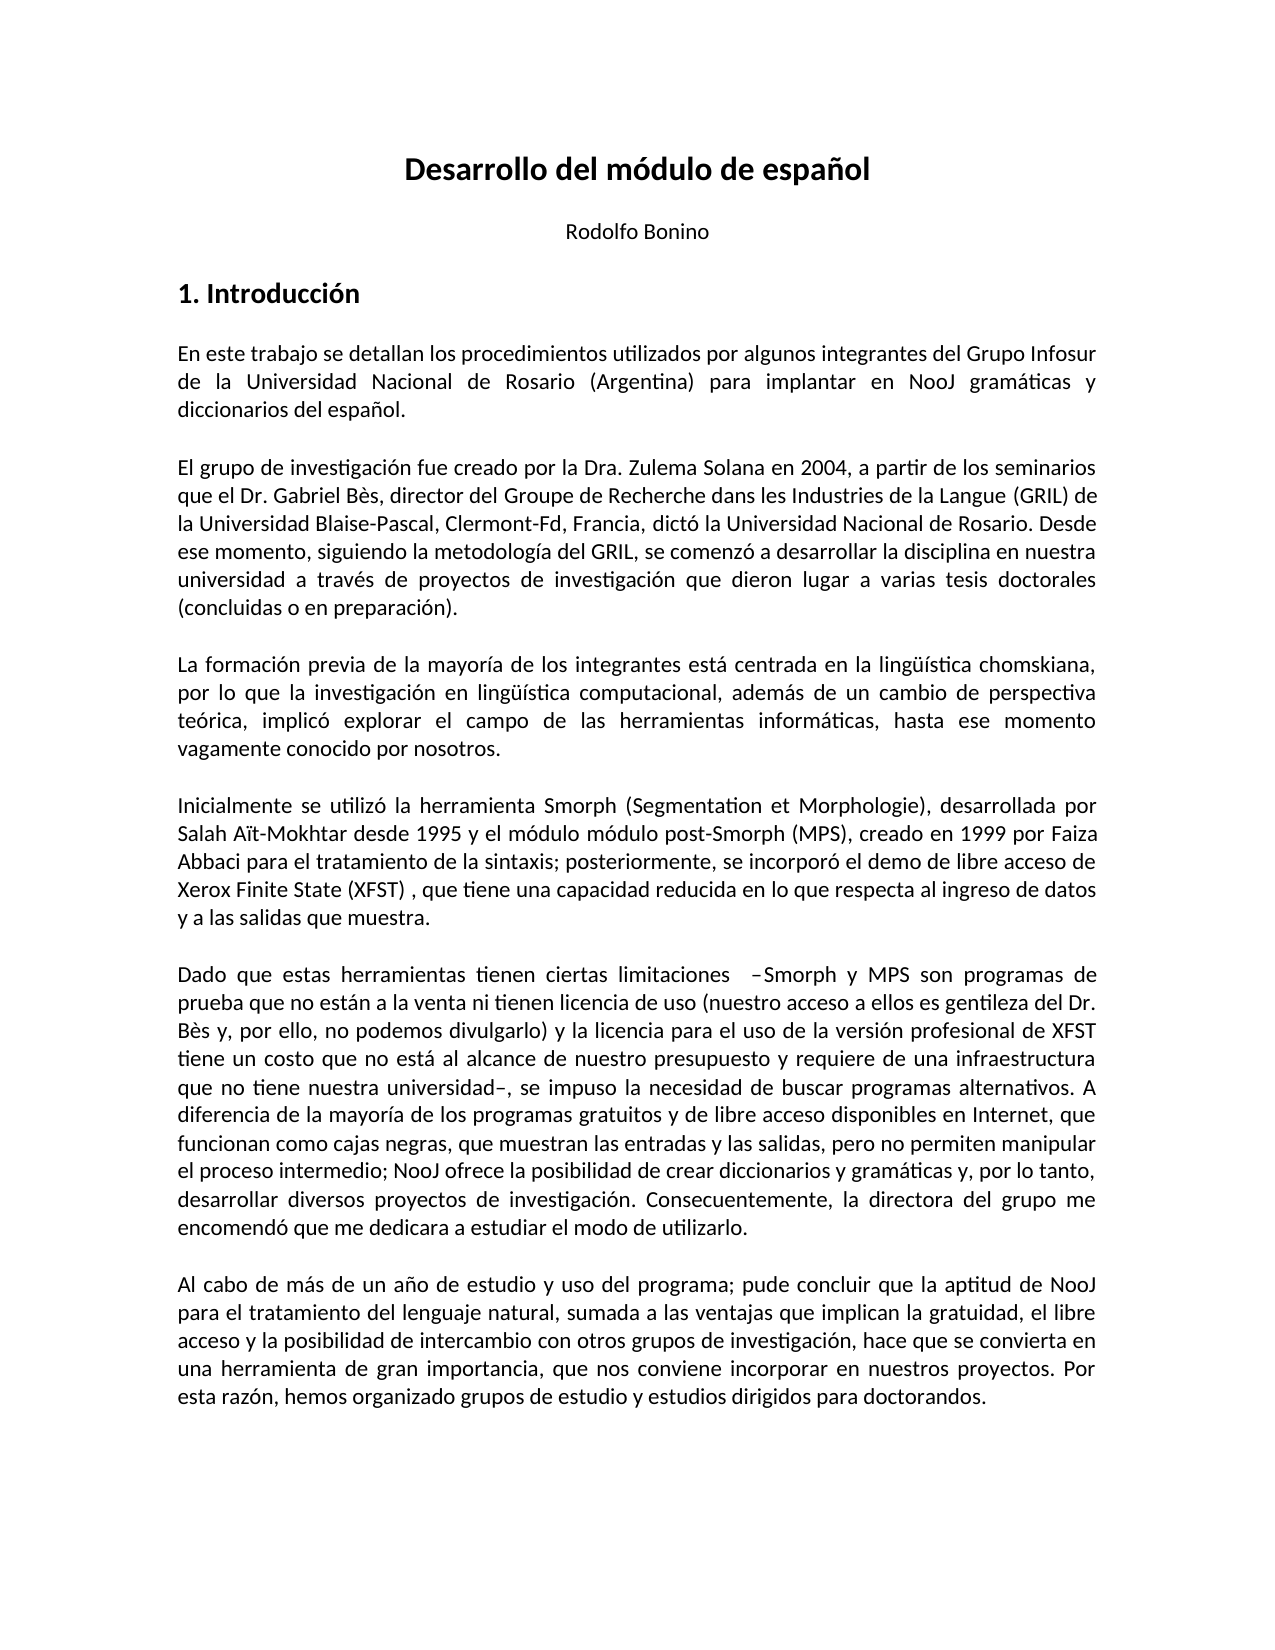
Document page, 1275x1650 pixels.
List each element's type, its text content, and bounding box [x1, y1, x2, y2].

text Inicialmente se utilizó la herramienta Smorph (Segmentation et Morphologie), desarrollada por Salah Aït-Mokhtar desde 1995 y el módulo módulo post-Smorph (MPS), creado en 1999 por Faiza Abbaci para el tratamiento de la sintaxis; posteriormente, se incorporó el demo de libre acceso de Xerox Finite State (XFST) , que tiene una capacidad reducida en lo que respecta al ingreso de datos y a las salidas que muestra. [177, 791, 1098, 931]
text Rodolfo Bonino [177, 217, 1098, 246]
text Al cabo de más de un año de estudio y uso del programa; pude concluir que la aptitud de NooJ para el tratamiento del lenguaje natural, sumada a las ventajas que implican la gratuidad, el libre acceso y la posibilidad de intercambio con otros grupos de investigación, hace que se convierta en una herramienta de gran importancia, que nos conviene incorporar en nuestros proyectos. Por esta razón, hemos organizado grupos de estudio y estudios dirigidos para doctorandos. [177, 1270, 1098, 1410]
text Dado que estas herramientas tienen ciertas limitaciones –Smorph y MPS son programas de prueba que no están a la venta ni tienen licencia de uso (nuestro acceso a ellos es gentileza del Dr. Bès y, por ello, no podemos divulgarlo) y la licencia para el uso de la versión profesional de XFST tiene un costo que no está al alcance de nuestro presupuesto y requiere de una infraestructura que no tiene nuestra universidad–, se impuso la necesidad de buscar programas alternativos. A diferencia de la mayoría de los programas gratuitos y de libre acceso disponibles en Internet, que funcionan como cajas negras, que muestran las entradas y las salidas, pero no permiten manipular el proceso intermedio; NooJ ofrece la posibilidad de crear diccionarios y gramáticas y, por lo tanto, desarrollar diversos proyectos de investigación. Consecuentemente, la directora del grupo me encomendó que me dedicara a estudiar el modo de utilizarlo. [177, 961, 1098, 1241]
text En este trabajo se detallan los procedimientos utilizados por algunos integrantes del Grupo Infosur de la Universidad Nacional de Rosario (Argentina) para implantar en NooJ gramáticas y diccionarios del español. [177, 339, 1098, 423]
text El grupo de investigación fue creado por la Dra. Zulema Solana en 2004, a partir de los seminarios que el Dr. Gabriel Bès, director del Groupe de Recherche dans les Industries de (GRIL) de , Clermont-Fd, Francia, dictó la Universidad Nacional de Rosario. Desde ese momento, siguiendo la metodología del GRIL, se comenzó a desarrollar la disciplina en nuestra universidad a través de proyectos de investigación que dieron lugar a varias tesis doctorales (concluidas o en preparación). [177, 453, 1098, 621]
text Desarrollo del módulo de español [177, 148, 1098, 188]
text 1. Introducción [177, 275, 1098, 310]
text La formación previa de la mayoría de los integrantes está centrada en la lingüística chomskiana, por lo que la investigación en lingüística computacional, además de un cambio de perspectiva teórica, implicó explorar el campo de las herramientas informáticas, hasta ese momento vagamente conocido por nosotros. [177, 650, 1098, 762]
